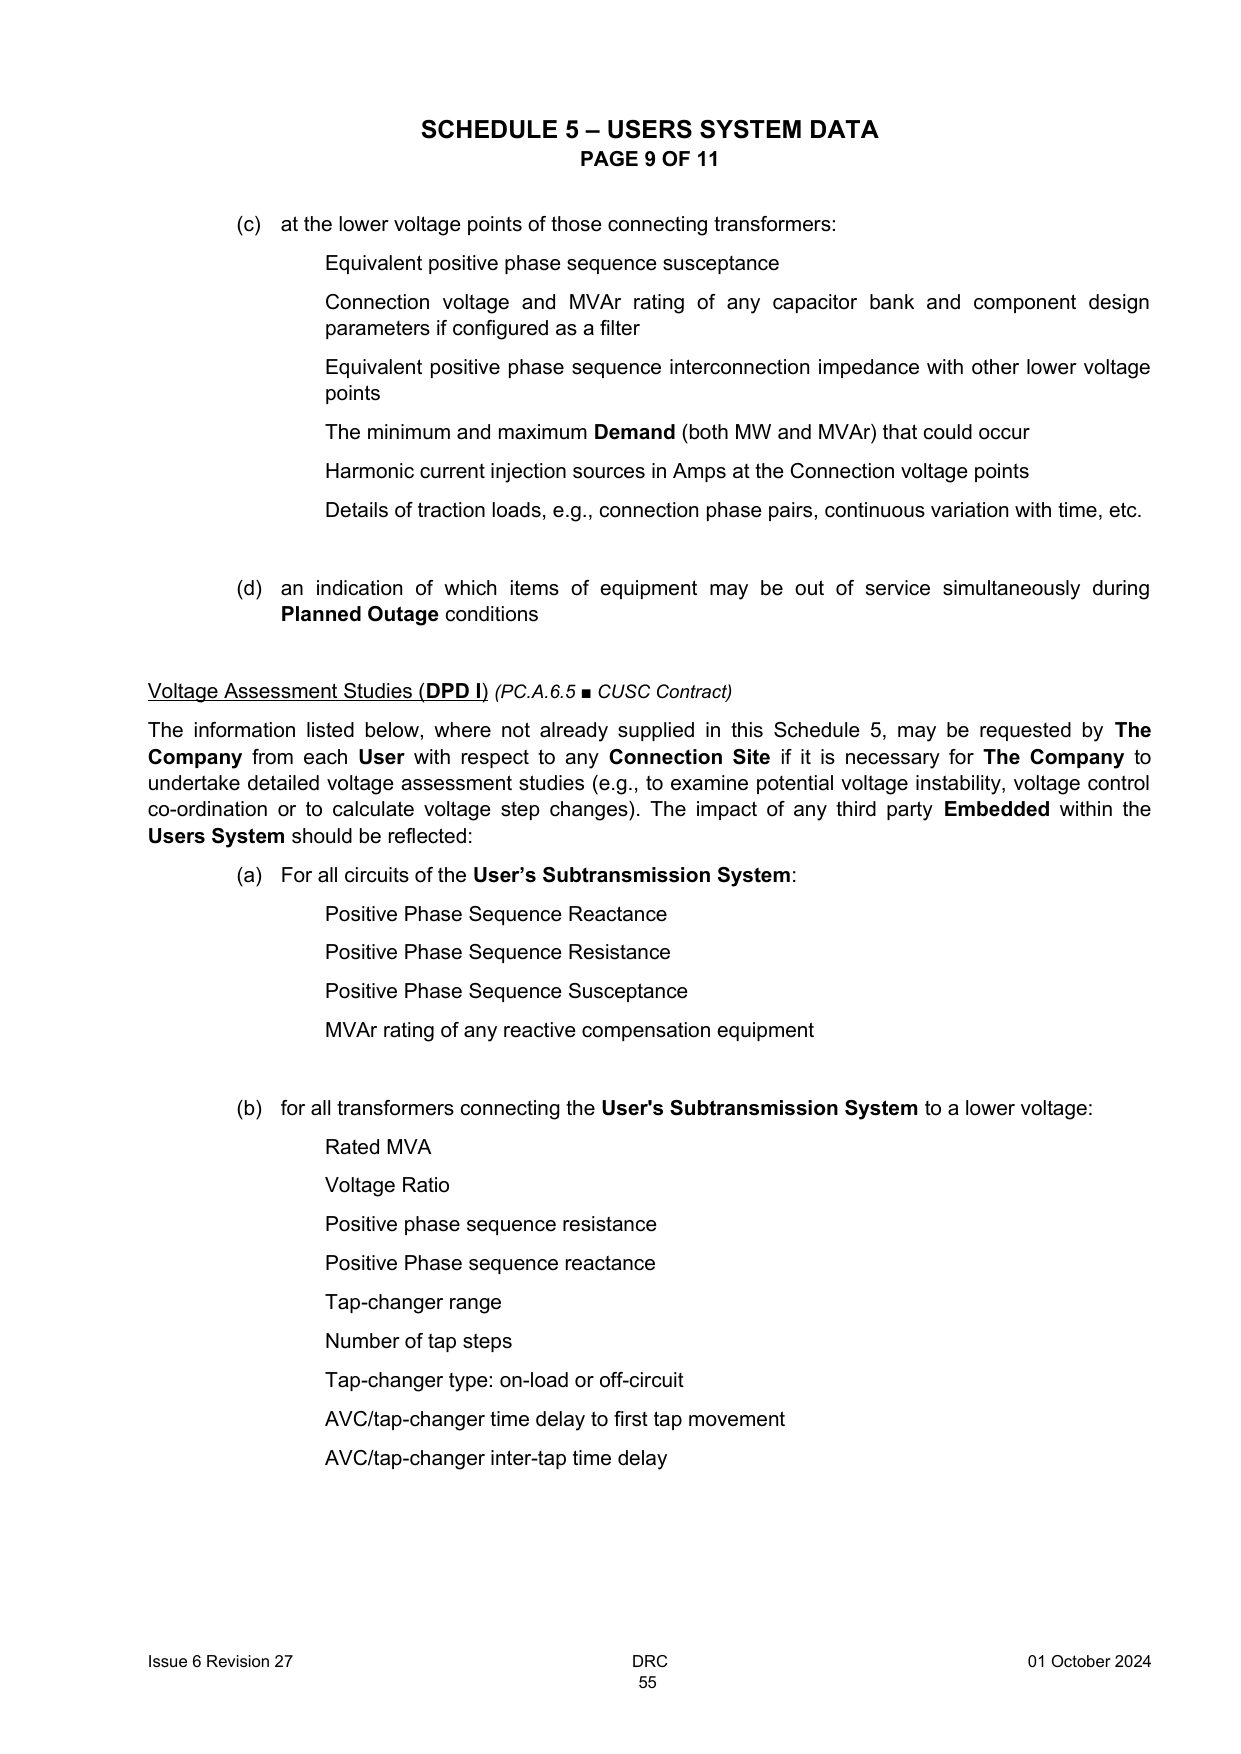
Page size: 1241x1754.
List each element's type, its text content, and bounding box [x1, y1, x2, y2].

text (d) an indication of which items of equipment may be out of service simultaneously during Planned Outage conditions [236, 575, 1152, 626]
text Positive Phase Sequence Susceptance [236, 979, 1152, 1003]
text Equivalent positive phase sequence susceptance [281, 251, 1152, 274]
text Connection voltage and MVAr rating of any capacitor bank and component design parameters if configured as a filter [281, 289, 1152, 340]
text Number of tap steps [281, 1329, 1152, 1353]
text Tap-changer range [281, 1290, 1152, 1314]
text AVC/tap-changer time delay to first tap movement [281, 1406, 1152, 1430]
text Equivalent positive phase sequence interconnection impedance with other lower voltage points [281, 355, 1152, 405]
text Harmonic current injection sources in Amps at the Connection voltage points [281, 459, 1152, 483]
text (b) for all transformers connecting the User's Subtransmission System to a lower voltage: [236, 1096, 1152, 1119]
text Rated MVA [281, 1134, 1152, 1158]
text Positive Phase Sequence Resistance [236, 940, 1152, 964]
text MVAr rating of any reactive compensation equipment [236, 1018, 1152, 1042]
text AVC/tap-changer inter-tap time delay [281, 1445, 1152, 1469]
text Details of traction loads, e.g., connection phase pairs, continuous variation with time, etc. [281, 498, 1152, 522]
text Voltage Ratio [281, 1173, 1152, 1197]
text Positive phase sequence resistance [281, 1212, 1152, 1236]
text (c) at the lower voltage points of those connecting transformers: [236, 212, 1152, 236]
text (a) For all circuits of the User’s Subtransmission System: [236, 862, 1152, 886]
text Voltage Assessment Studies (DPD I) (PC.A.6.5 ■ CUSC Contract) [148, 679, 1152, 703]
text The information listed below, where not already supplied in this Schedule 5, may be requested by The Company from each User with respect to any Connection Site if it is necessary for The Company to undertake detailed voltage assessment studies (e.g., to examine potential voltage instability, voltage control co-ordination or to calculate voltage step changes). The impact of any third party Embedded within the Users System should be reflected: [148, 718, 1152, 848]
text SCHEDULE 5 – USERS SYSTEM DATA [148, 115, 1152, 144]
text Tap-changer type: on-load or off-circuit [281, 1368, 1152, 1392]
text Positive Phase sequence reactance [281, 1251, 1152, 1275]
text PAGE 9 OF 11 [148, 147, 1152, 171]
text The minimum and maximum Demand (both MW and MVAr) that could occur [281, 420, 1152, 444]
text Positive Phase Sequence Reactance [236, 901, 1152, 925]
